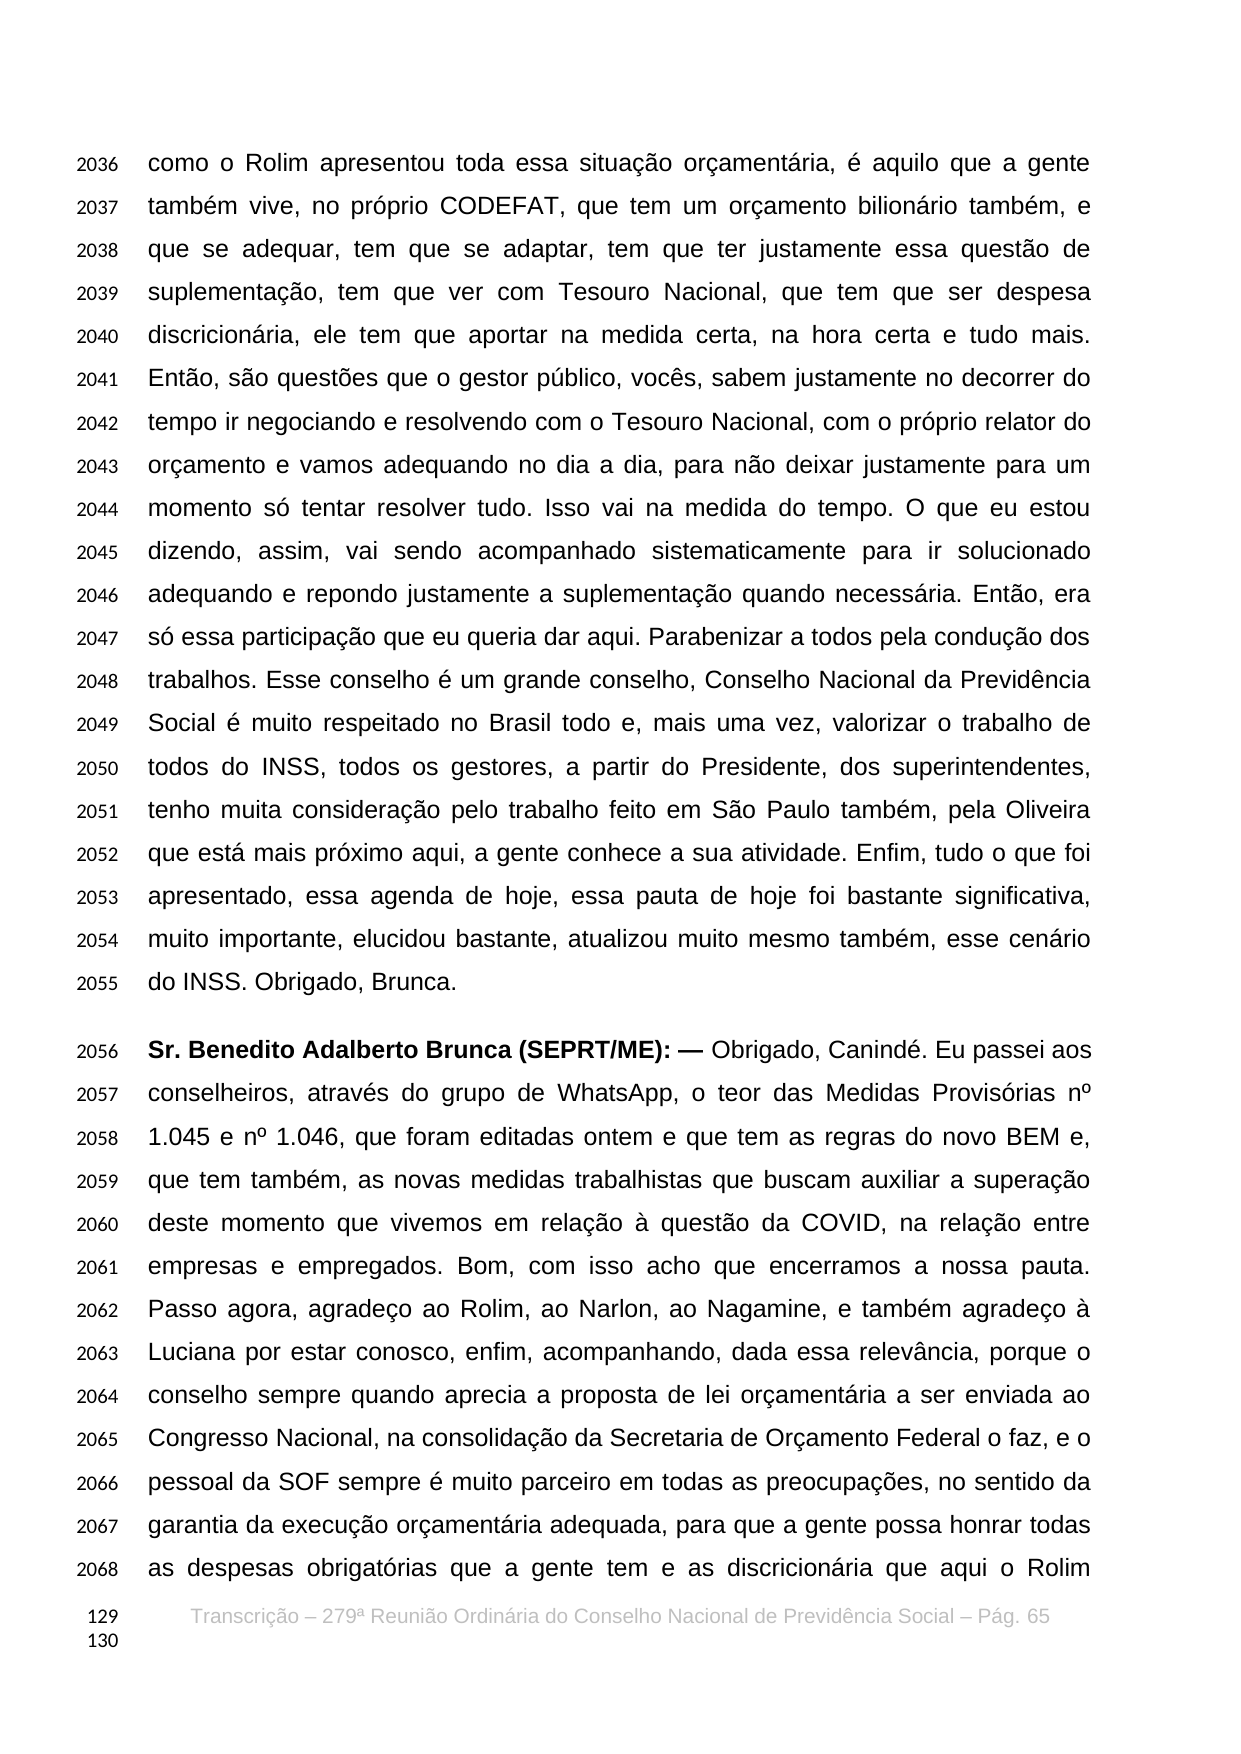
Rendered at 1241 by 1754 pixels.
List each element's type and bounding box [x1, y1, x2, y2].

text [148, 148, 1092, 996]
text [148, 1035, 1092, 1581]
